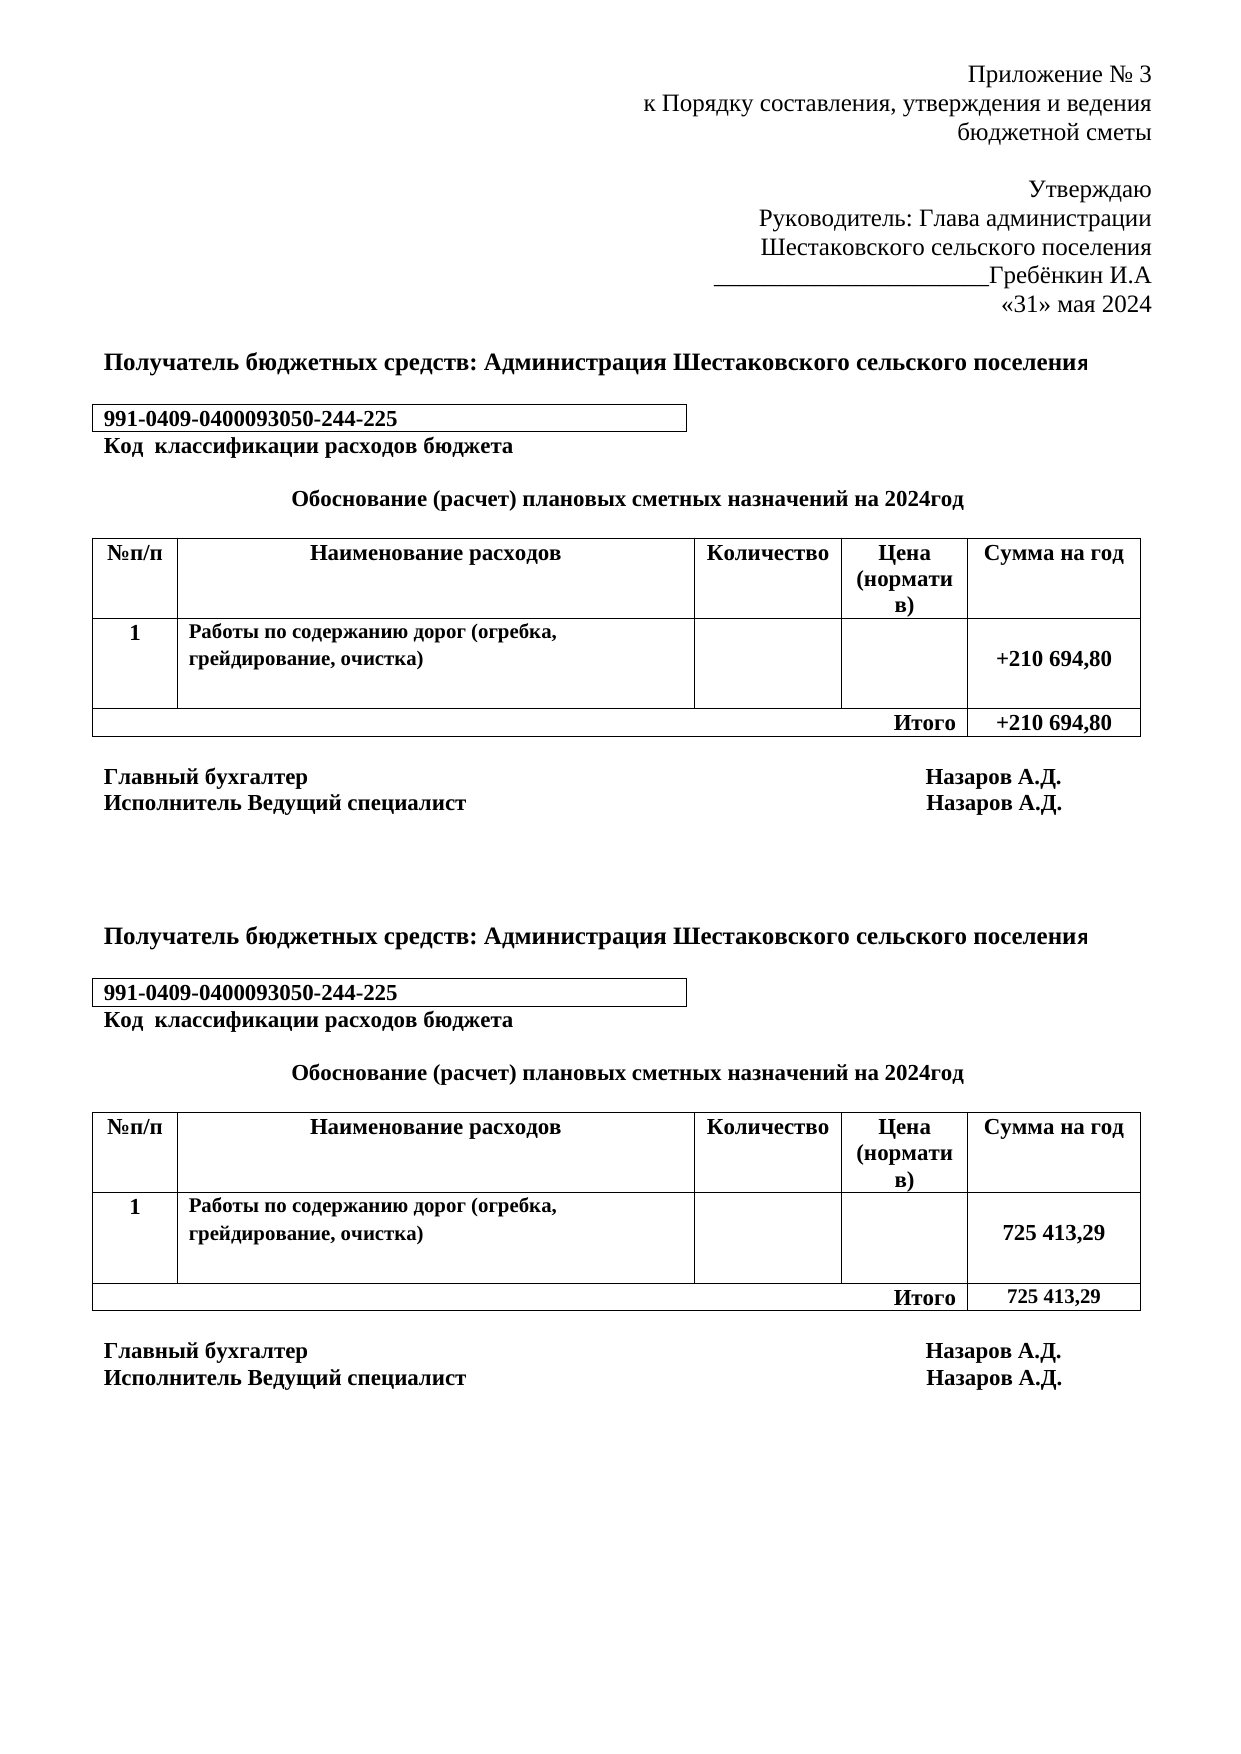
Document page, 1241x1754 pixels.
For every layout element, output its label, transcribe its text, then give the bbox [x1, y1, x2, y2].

text Получатель бюджетных средств: Администрация Шестаковского сельского поселения [103, 921, 1152, 950]
text Исполнитель Ведущий специалист Назаров А.Д. [103, 789, 1152, 816]
table_header 991-0409-0400093050-244-225 [93, 979, 686, 1006]
table_cell Итого [93, 1284, 967, 1310]
text Обоснование (расчет) плановых сметных назначений на 2024год [103, 485, 1152, 511]
text Шестаковского сельского поселения [103, 232, 1152, 260]
table_header Сумма на год [968, 539, 1140, 618]
text Приложение № 3 [103, 59, 1152, 88]
text Получатель бюджетных средств: Администрация Шестаковского сельского поселения [103, 347, 1152, 376]
text Утверждаю [103, 174, 1152, 203]
table_header Количество [695, 539, 841, 618]
table_cell Работы по содержанию дорог (огребка, грейдирование, очистка) [178, 619, 694, 708]
table_header 991-0409-0400093050-244-225 [93, 405, 686, 431]
text бюджетной сметы [103, 117, 1152, 145]
table_cell 1 [93, 1193, 177, 1282]
table_header Наименование расходов [178, 539, 694, 618]
text ______________________Гребёнкин И.А [103, 260, 1152, 289]
text Код классификации расходов бюджета [103, 1007, 1152, 1033]
table_header Сумма на год [968, 1113, 1140, 1192]
text «31» мая 2024 [103, 289, 1152, 318]
table_cell Итого [93, 709, 967, 736]
table_cell 1 [93, 619, 177, 708]
text Руководитель: Глава администрации [103, 203, 1152, 232]
table_header Цена (норматив) [842, 539, 967, 618]
text Исполнитель Ведущий специалист Назаров А.Д. [103, 1364, 1152, 1390]
table_cell Работы по содержанию дорог (огребка, грейдирование, очистка) [178, 1193, 694, 1282]
text Главный бухгалтер Назаров А.Д. [103, 763, 1152, 789]
table_header №п/п [93, 539, 177, 618]
text Код классификации расходов бюджета [103, 432, 1152, 458]
table_header Наименование расходов [178, 1113, 694, 1192]
text Главный бухгалтер Назаров А.Д. [103, 1337, 1152, 1364]
table_cell 725 413,29 [968, 1284, 1140, 1310]
text к Порядку составления, утверждения и ведения [103, 88, 1152, 117]
text Обоснование (расчет) плановых сметных назначений на 2024год [103, 1059, 1152, 1086]
table_cell [842, 619, 967, 708]
table_header №п/п [93, 1113, 177, 1192]
table_header Количество [695, 1113, 841, 1192]
table_header Цена (норматив) [842, 1113, 967, 1192]
table_cell [695, 619, 841, 708]
table_cell [842, 1193, 967, 1282]
table_cell +210 694,80 [968, 619, 1140, 708]
table_cell +210 694,80 [968, 709, 1140, 736]
table_cell [695, 1193, 841, 1282]
table_cell 725 413,29 [968, 1193, 1140, 1282]
